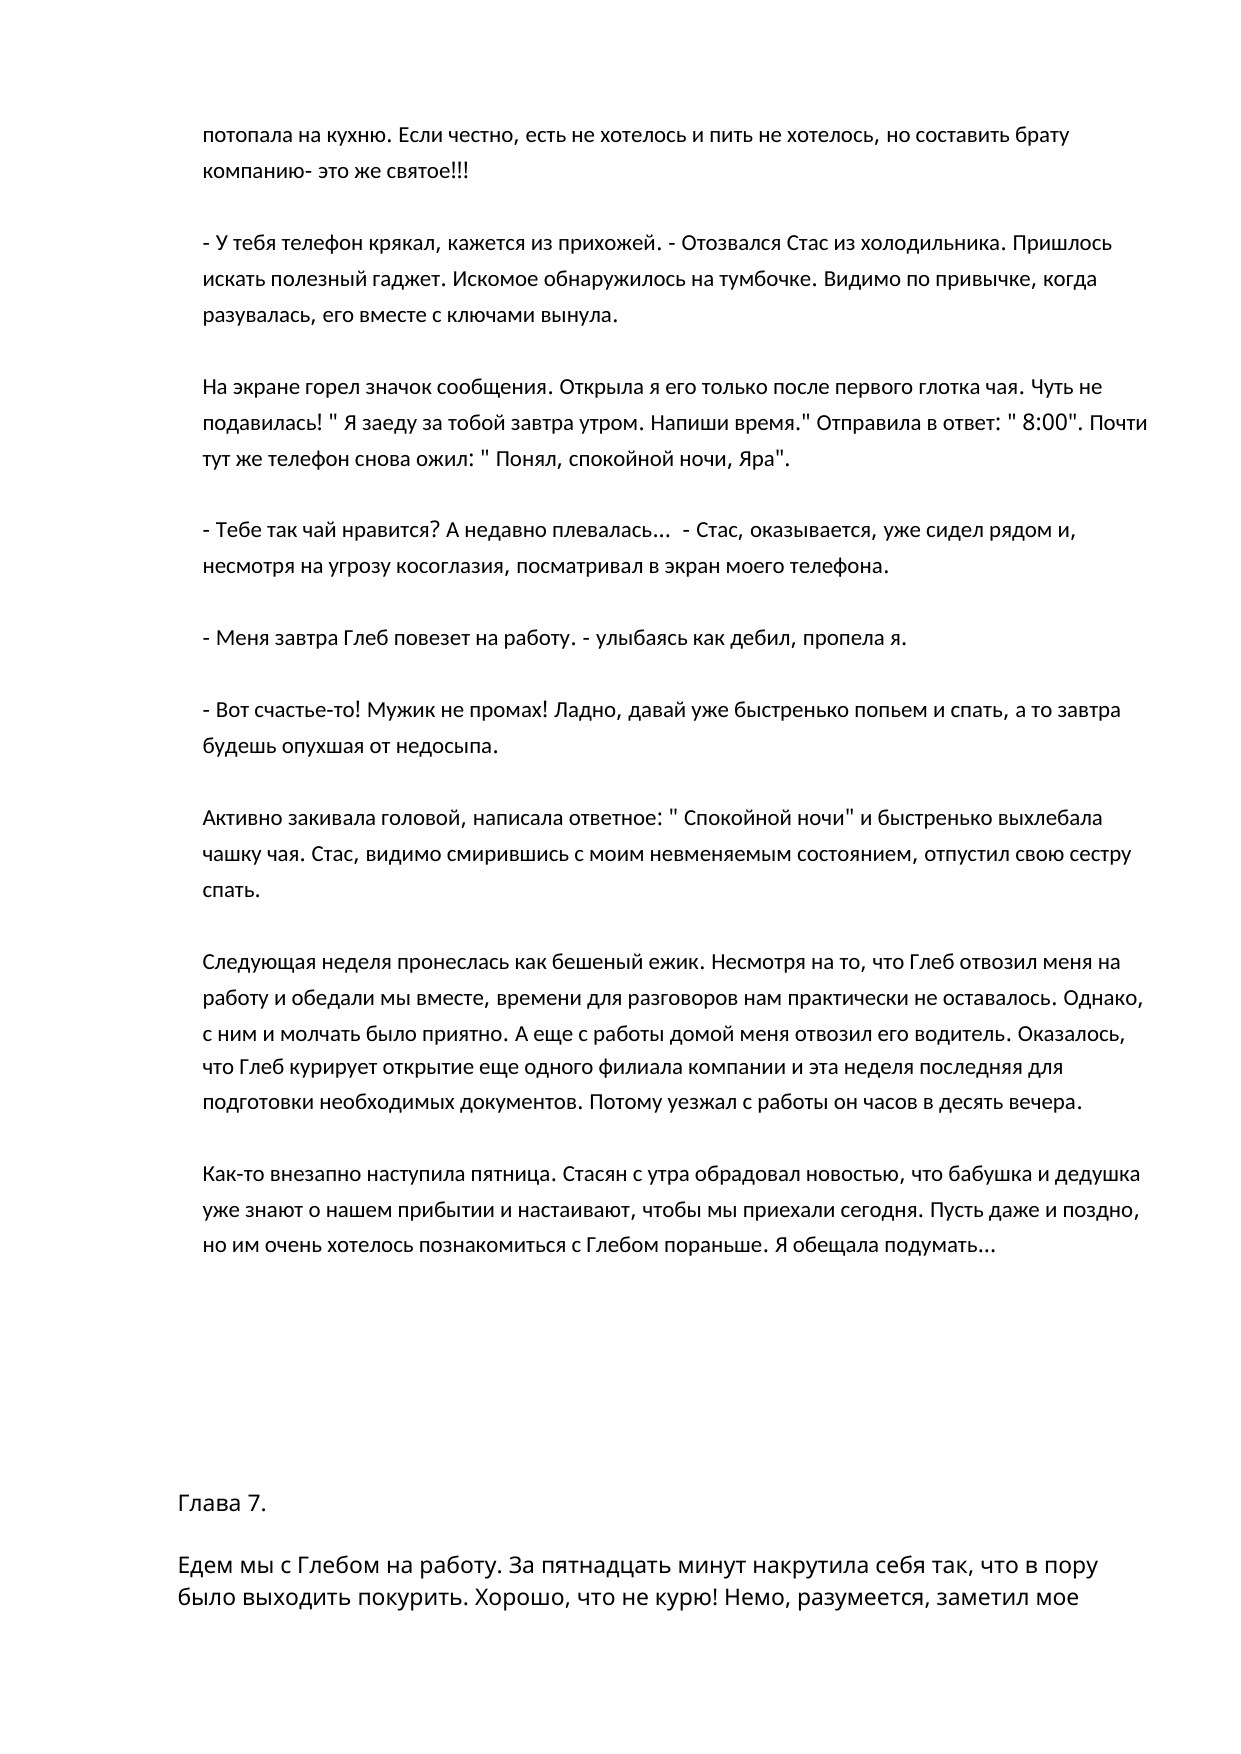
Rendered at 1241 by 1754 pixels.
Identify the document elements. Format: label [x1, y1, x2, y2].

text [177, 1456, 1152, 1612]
list [177, 118, 1152, 1260]
